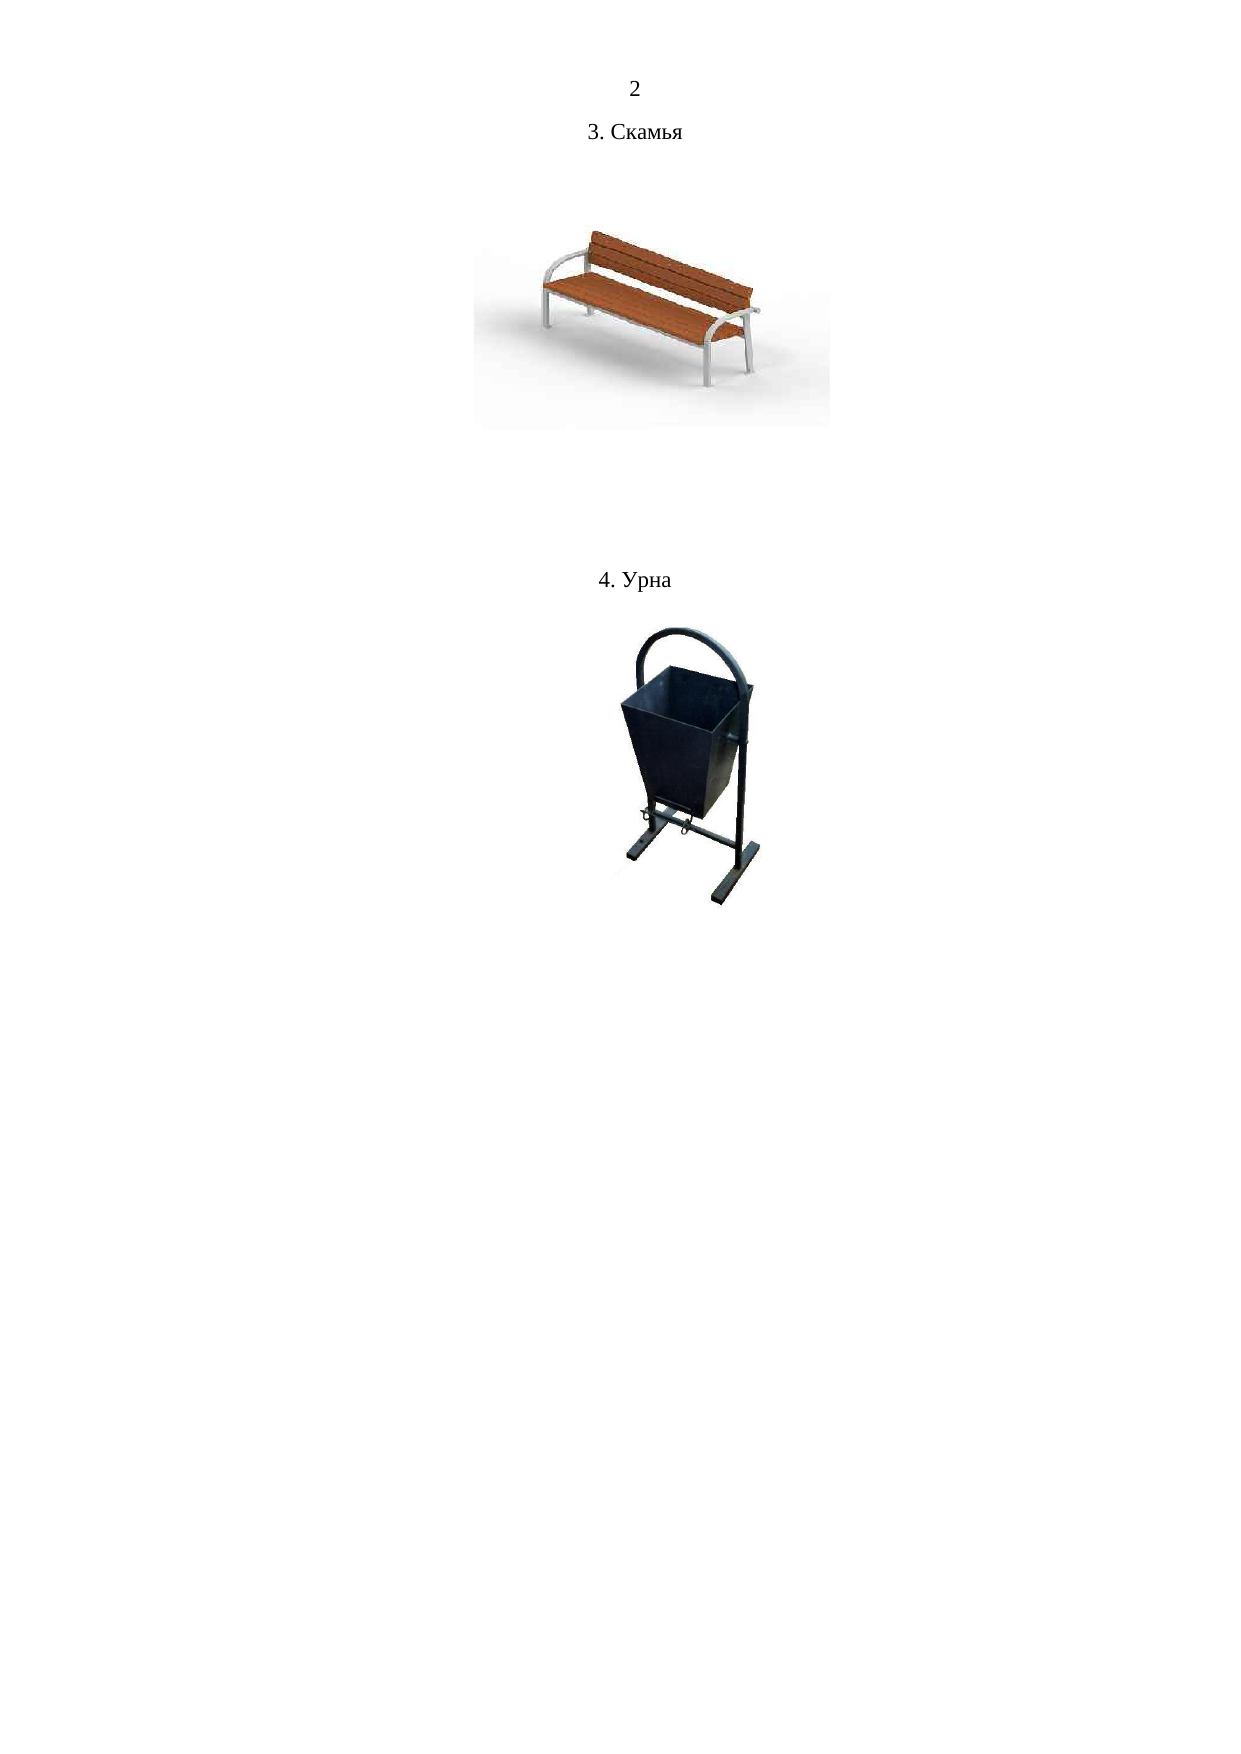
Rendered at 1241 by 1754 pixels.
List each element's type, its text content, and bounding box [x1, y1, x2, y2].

text 4. Урна [118, 566, 1152, 592]
text 3. Скамья [118, 118, 1152, 144]
